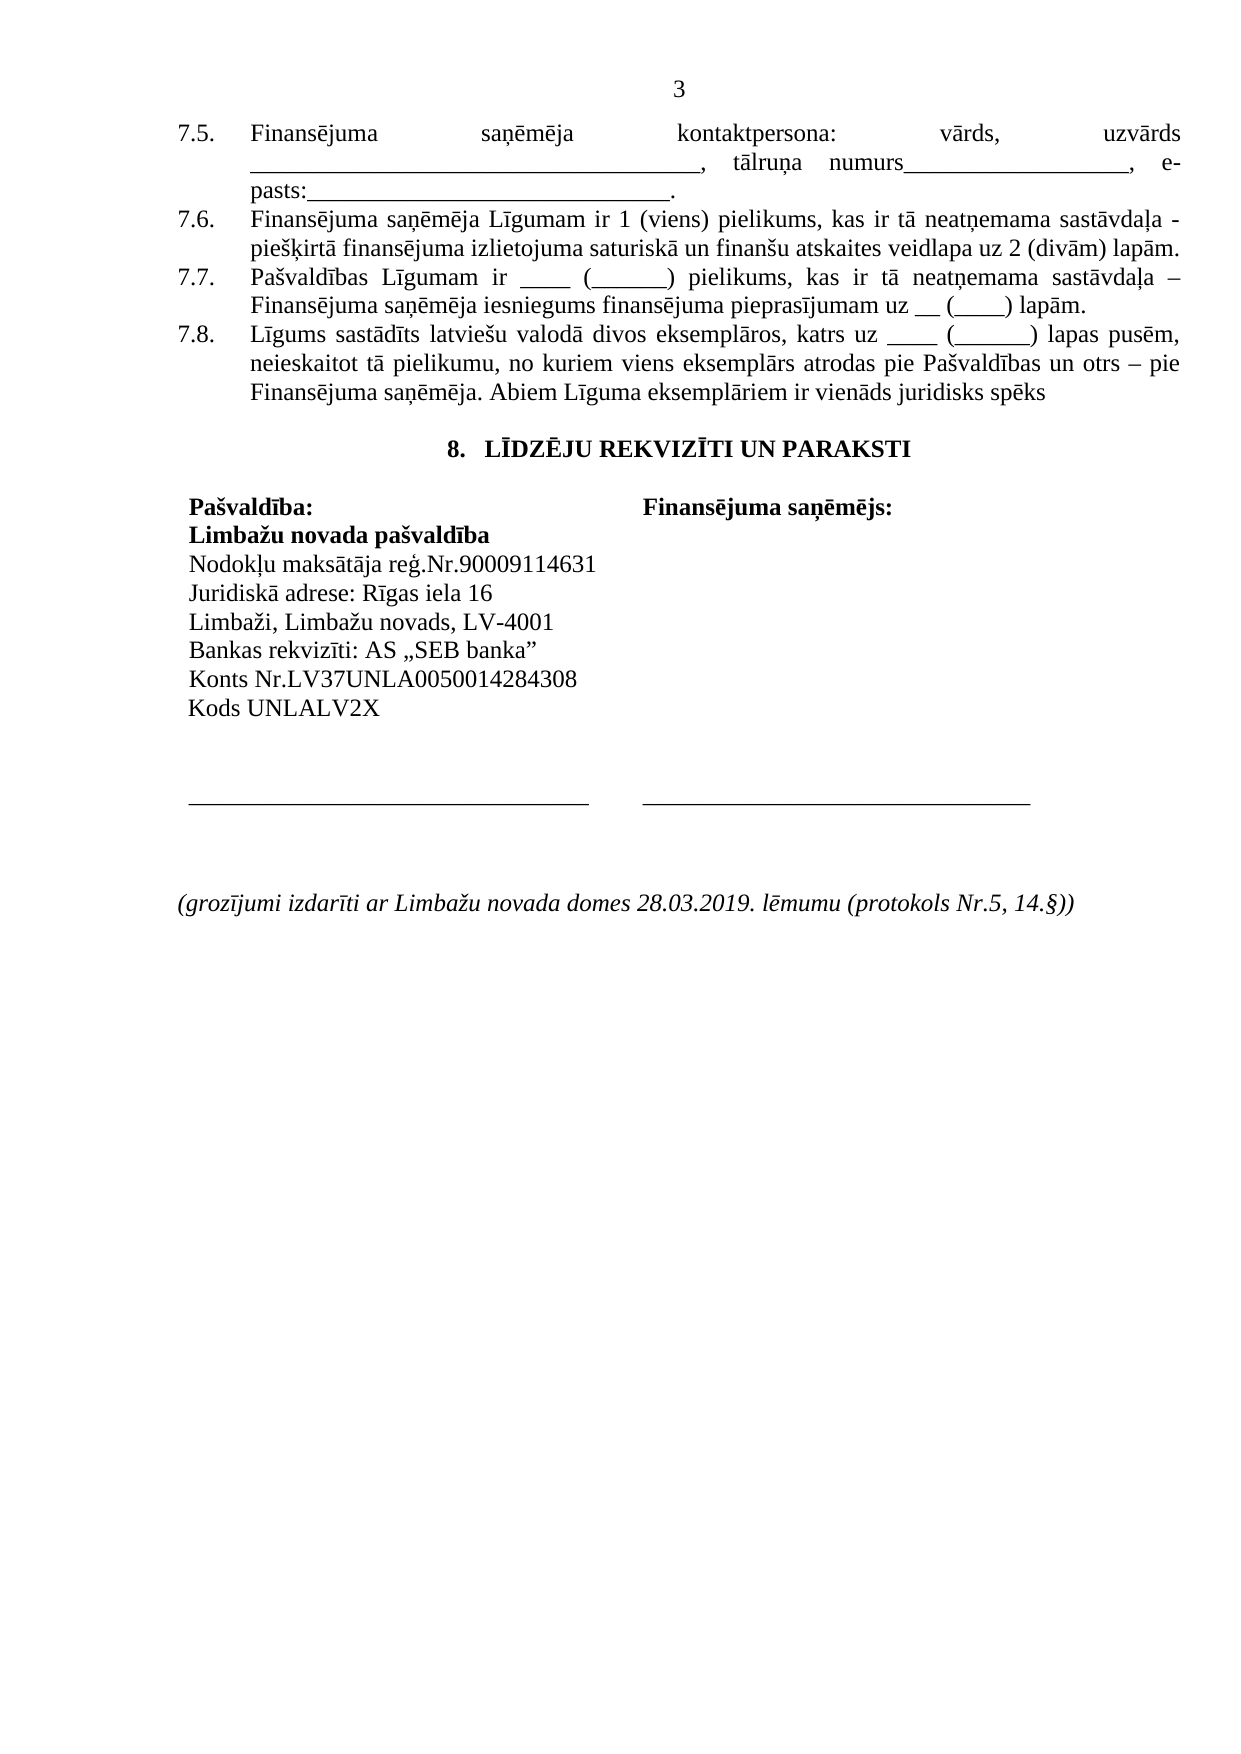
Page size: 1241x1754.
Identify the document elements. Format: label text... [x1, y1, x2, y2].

list Finansējuma saņēmēja Līgumam ir 1 (viens) pielikums, kas ir tā neatņemama sastāvdaļa - piešķirtā finansējuma izlietojuma saturiskā un finanšu atskaites veidlapa uz 2 (divām) lapām. [177, 204, 1181, 262]
list Līgums sastādīts latviešu valodā divos eksemplāros, katrs uz ____ (______) lapas pusēm, neieskaitot tā pielikumu, no kuriem viens eksemplārs atrodas pie Pašvaldības un otrs – pie Finansējuma saņēmēja. Abiem Līguma eksemplāriem ir vienāds juridisks spēks [177, 319, 1181, 406]
text (grozījumi izdarīti ar Limbažu novada domes 28.03.2019. lēmumu (protokols Nr.5, 14.§)) [177, 888, 1181, 917]
list LĪDZĒJU REKVIZĪTI UN PARAKSTI [177, 434, 1181, 463]
table_header Finansējuma saņēmējs: _______________________________ [631, 492, 1181, 888]
list Finansējuma saņēmēja kontaktpersona: vārds, uzvārds ____________________________________, tālruņa numurs__________________, e-pasts:_____________________________. [177, 118, 1181, 204]
table_header Pašvaldība: Limbažu novada pašvaldība Nodokļu maksātāja reģ.Nr.90009114631 Juridiskā adrese: Rīgas iela 16 Limbaži, Limbažu novads, LV-4001 Bankas rekvizīti: AS „SEB banka” Konts Nr.LV37UNLA0050014284308 Kods UNLALV2X ________________________________ [177, 492, 631, 888]
list Pašvaldības Līgumam ir ____ (______) pielikums, kas ir tā neatņemama sastāvdaļa – Finansējuma saņēmēja iesniegums finansējuma pieprasījumam uz __ (____) lapām. [177, 262, 1181, 319]
